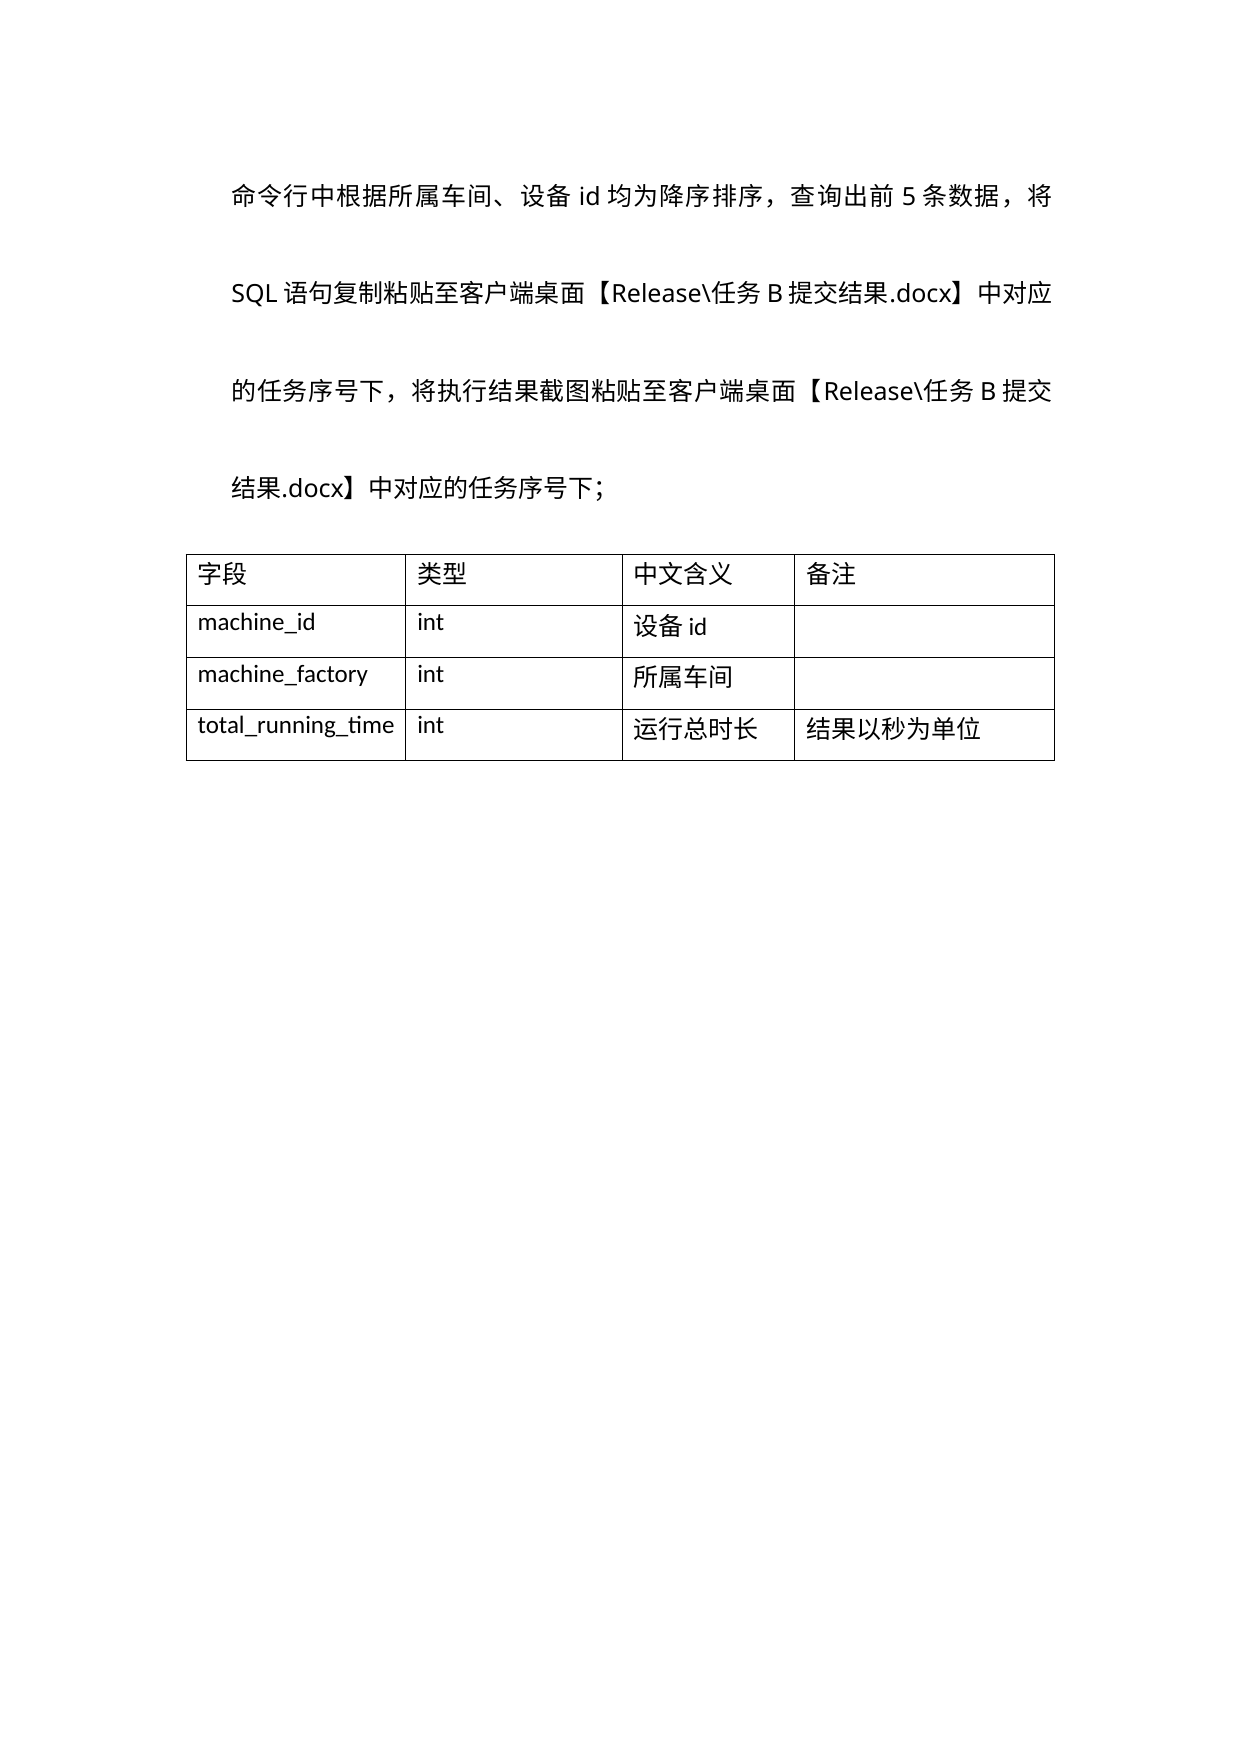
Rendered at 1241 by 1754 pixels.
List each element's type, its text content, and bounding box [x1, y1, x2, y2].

table_header 类型 [406, 555, 622, 605]
table_cell int [406, 710, 622, 760]
table_cell 结果以秒为单位 [795, 710, 1054, 760]
table_header 备注 [795, 555, 1054, 605]
table_cell 所属车间 [623, 658, 794, 708]
table_cell total_running_time [187, 710, 405, 760]
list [187, 162, 1053, 519]
table_cell [795, 606, 1054, 657]
table_cell machine_id [187, 606, 405, 657]
table_cell int [406, 658, 622, 708]
table_cell machine_factory [187, 658, 405, 708]
table_cell [795, 658, 1054, 708]
table_cell int [406, 606, 622, 657]
table_cell 设备id [623, 606, 794, 657]
table_cell 运行总时长 [623, 710, 794, 760]
table_header 中文含义 [623, 555, 794, 605]
table_header 字段 [187, 555, 405, 605]
